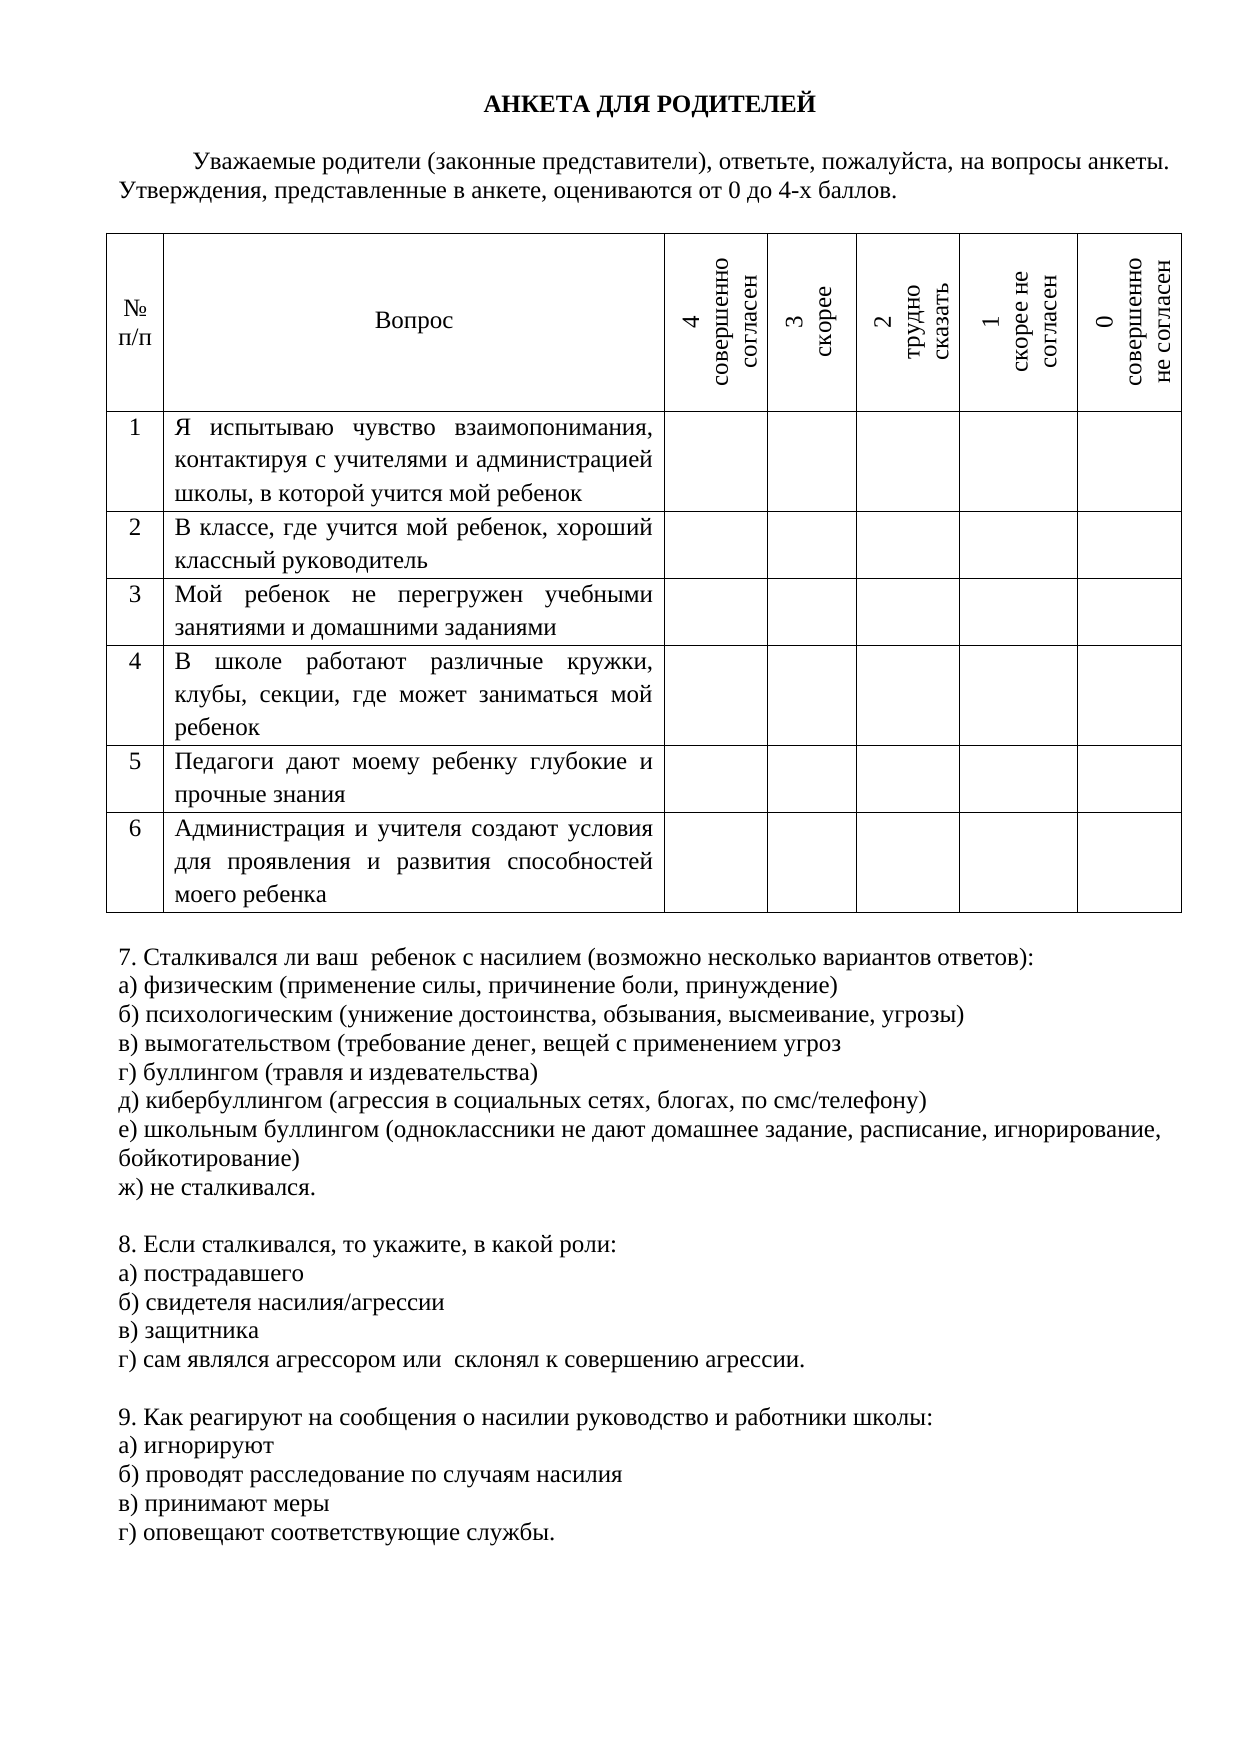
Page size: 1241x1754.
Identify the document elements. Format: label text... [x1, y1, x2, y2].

text б) проводят расследование по случаям насилия [118, 1459, 1181, 1488]
text а) игнорируют [118, 1431, 1181, 1459]
table_cell [768, 579, 856, 645]
table_cell [768, 813, 856, 912]
table_cell [768, 746, 856, 812]
text в) вымогательством (требование денег, вещей с применением угроз [118, 1028, 1181, 1057]
text а) пострадавшего [118, 1258, 1181, 1287]
text д) кибербуллингом (агрессия в социальных сетях, блогах, по смс/телефону) [118, 1086, 1181, 1114]
table_cell [665, 412, 767, 511]
table_header 0 совершенно не согласен [1078, 234, 1181, 411]
table_cell [960, 646, 1077, 745]
table_cell [857, 646, 959, 745]
table_cell [665, 646, 767, 745]
table_cell 1 [107, 412, 163, 511]
table_cell [768, 512, 856, 578]
text а) физическим (применение силы, причинение боли, принуждение) [118, 971, 1181, 999]
text Утверждения, представленные в анкете, оцениваются от 0 до 4-х баллов. [118, 175, 1181, 204]
text б) психологическим (унижение достоинства, обзывания, высмеивание, угрозы) [118, 999, 1181, 1028]
table_cell [1078, 579, 1181, 645]
text АНКЕТА ДЛЯ РОДИТЕЛЕЙ [118, 89, 1181, 117]
text г) буллингом (травля и издевательства) [118, 1057, 1181, 1086]
text е) школьным буллингом (одноклассники не дают домашнее задание, расписание, игнорирование, бойкотирование) [118, 1114, 1181, 1172]
table_cell [665, 512, 767, 578]
table_cell [857, 412, 959, 511]
table_cell [1078, 813, 1181, 912]
text в) принимают меры [118, 1488, 1181, 1517]
text г) оповещают соответствующие службы. [118, 1517, 1181, 1546]
table_cell [857, 746, 959, 812]
table_cell [857, 813, 959, 912]
table_cell [1078, 512, 1181, 578]
text б) свидетеля насилия/агрессии [118, 1287, 1181, 1316]
table_header 1 скорее не согласен [960, 234, 1077, 411]
table_cell [665, 813, 767, 912]
table_header № п/п [107, 234, 163, 411]
table_header 2 трудно сказать [857, 234, 959, 411]
table_cell [960, 512, 1077, 578]
table_header 3 скорее согласен [768, 234, 856, 411]
table_cell В классе, где учится мой ребенок, хороший классный руководитель [164, 512, 664, 578]
table_cell [960, 579, 1077, 645]
text г) сам являлся агрессором или склонял к совершению агрессии. [118, 1344, 1181, 1373]
table_cell Педагоги дают моему ребенку глубокие и прочные знания [164, 746, 664, 812]
table_cell 6 [107, 813, 163, 912]
table_cell [665, 579, 767, 645]
table_cell 5 [107, 746, 163, 812]
table_cell [768, 646, 856, 745]
table_cell В школе работают различные кружки, клубы, секции, где может заниматься мой ребенок [164, 646, 664, 745]
table_cell [1078, 746, 1181, 812]
table_cell [960, 746, 1077, 812]
table_cell [960, 412, 1077, 511]
text в) защитника [118, 1316, 1181, 1344]
text Уважаемые родители (законные представители), ответьте, пожалуйста, на вопросы анкеты. [118, 146, 1181, 175]
table_cell 3 [107, 579, 163, 645]
table_header 4 совершенно согласен [665, 234, 767, 411]
table_cell [665, 746, 767, 812]
table_cell [857, 579, 959, 645]
text 7. Сталкивался ли ваш ребенок с насилием (возможно несколько вариантов ответов): [118, 942, 1181, 971]
table_cell [857, 512, 959, 578]
table_cell [768, 412, 856, 511]
table_cell 4 [107, 646, 163, 745]
text ж) не сталкивался. [118, 1172, 1181, 1201]
table_cell Я испытываю чувство взаимопонимания, контактируя с учителями и администрацией школы, в которой учится мой ребенок [164, 412, 664, 511]
table_header Вопрос [164, 234, 664, 411]
text 8. Если сталкивался, то укажите, в какой роли: [118, 1229, 1181, 1258]
table_cell [960, 813, 1077, 912]
table_cell [1078, 646, 1181, 745]
table_cell Администрация и учителя создают условия для проявления и развития способностей моего ребенка [164, 813, 664, 912]
table_cell 2 [107, 512, 163, 578]
text 9. Как реагируют на сообщения о насилии руководство и работники школы: [118, 1402, 1181, 1431]
table_cell Мой ребенок не перегружен учебными занятиями и домашними заданиями [164, 579, 664, 645]
table_cell [1078, 412, 1181, 511]
